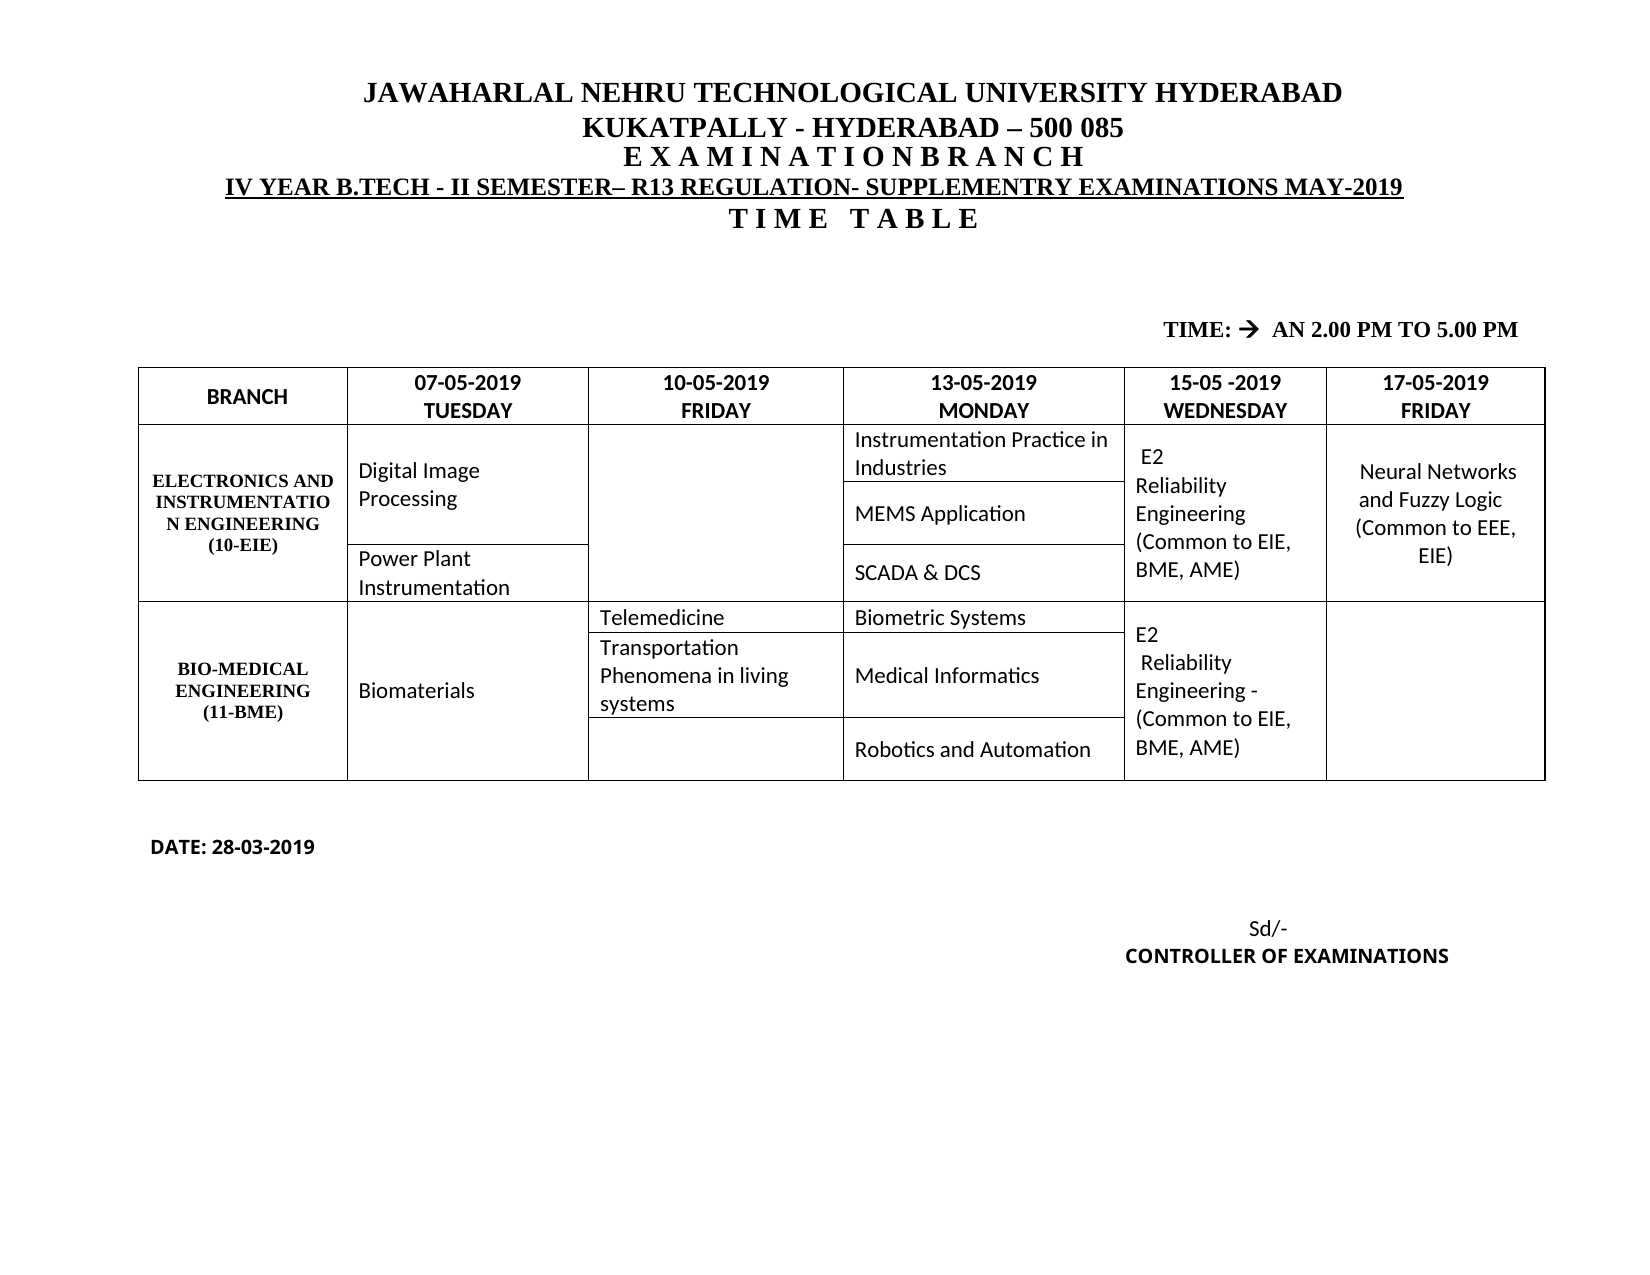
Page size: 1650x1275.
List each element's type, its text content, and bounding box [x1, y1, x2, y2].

table_cell E2 Reliability Engineering (Common to EIE, BME, AME) [1125, 425, 1326, 601]
table_cell MEMS Application [844, 482, 1124, 543]
text CONTROLLER OF EXAMINATIONS [1050, 942, 1556, 969]
table_header 07-05-2019 TUESDAY [348, 368, 588, 424]
table_header 13-05-2019 MONDAY [844, 368, 1124, 424]
table_header 15-05 -2019 WEDNESDAY [1125, 368, 1326, 424]
table_cell Biometric Systems [844, 602, 1124, 632]
table_cell SCADA & DCS [844, 545, 1124, 601]
text TIME: AN 2.00 PM TO 5.00 PM [1050, 316, 1556, 342]
table_cell BIO-MEDICAL ENGINEERING (11-BME) [139, 602, 347, 779]
table_cell ELECTRONICS AND INSTRUMENTATION ENGINEERING (10-EIE) [139, 425, 347, 601]
table_cell Transportation Phenomena in living systems [589, 633, 843, 717]
table_cell Instrumentation Practice in Industries [844, 425, 1124, 481]
table_cell [589, 425, 843, 601]
table_header BRANCH [139, 368, 347, 424]
table_cell [1327, 602, 1544, 779]
text DATE: 28-03-2019 [150, 833, 1556, 860]
table_cell Neural Networks and Fuzzy Logic (Common to EEE, EIE) [1327, 425, 1544, 601]
table_cell Robotics and Automation [844, 718, 1124, 779]
table_cell [589, 718, 843, 779]
table_cell Digital Image Processing [348, 425, 588, 543]
table_header 10-05-2019 FRIDAY [589, 368, 843, 424]
table_cell Medical Informatics [844, 633, 1124, 717]
table_header 17-05-2019 FRIDAY [1327, 368, 1544, 424]
text Sd/- [975, 914, 1556, 942]
table_cell Telemedicine [589, 602, 843, 632]
table_cell E2 Reliability Engineering - (Common to EIE, BME, AME) [1125, 602, 1326, 779]
table_cell Power Plant Instrumentation [348, 545, 588, 601]
table_cell Biomaterials [348, 602, 588, 779]
